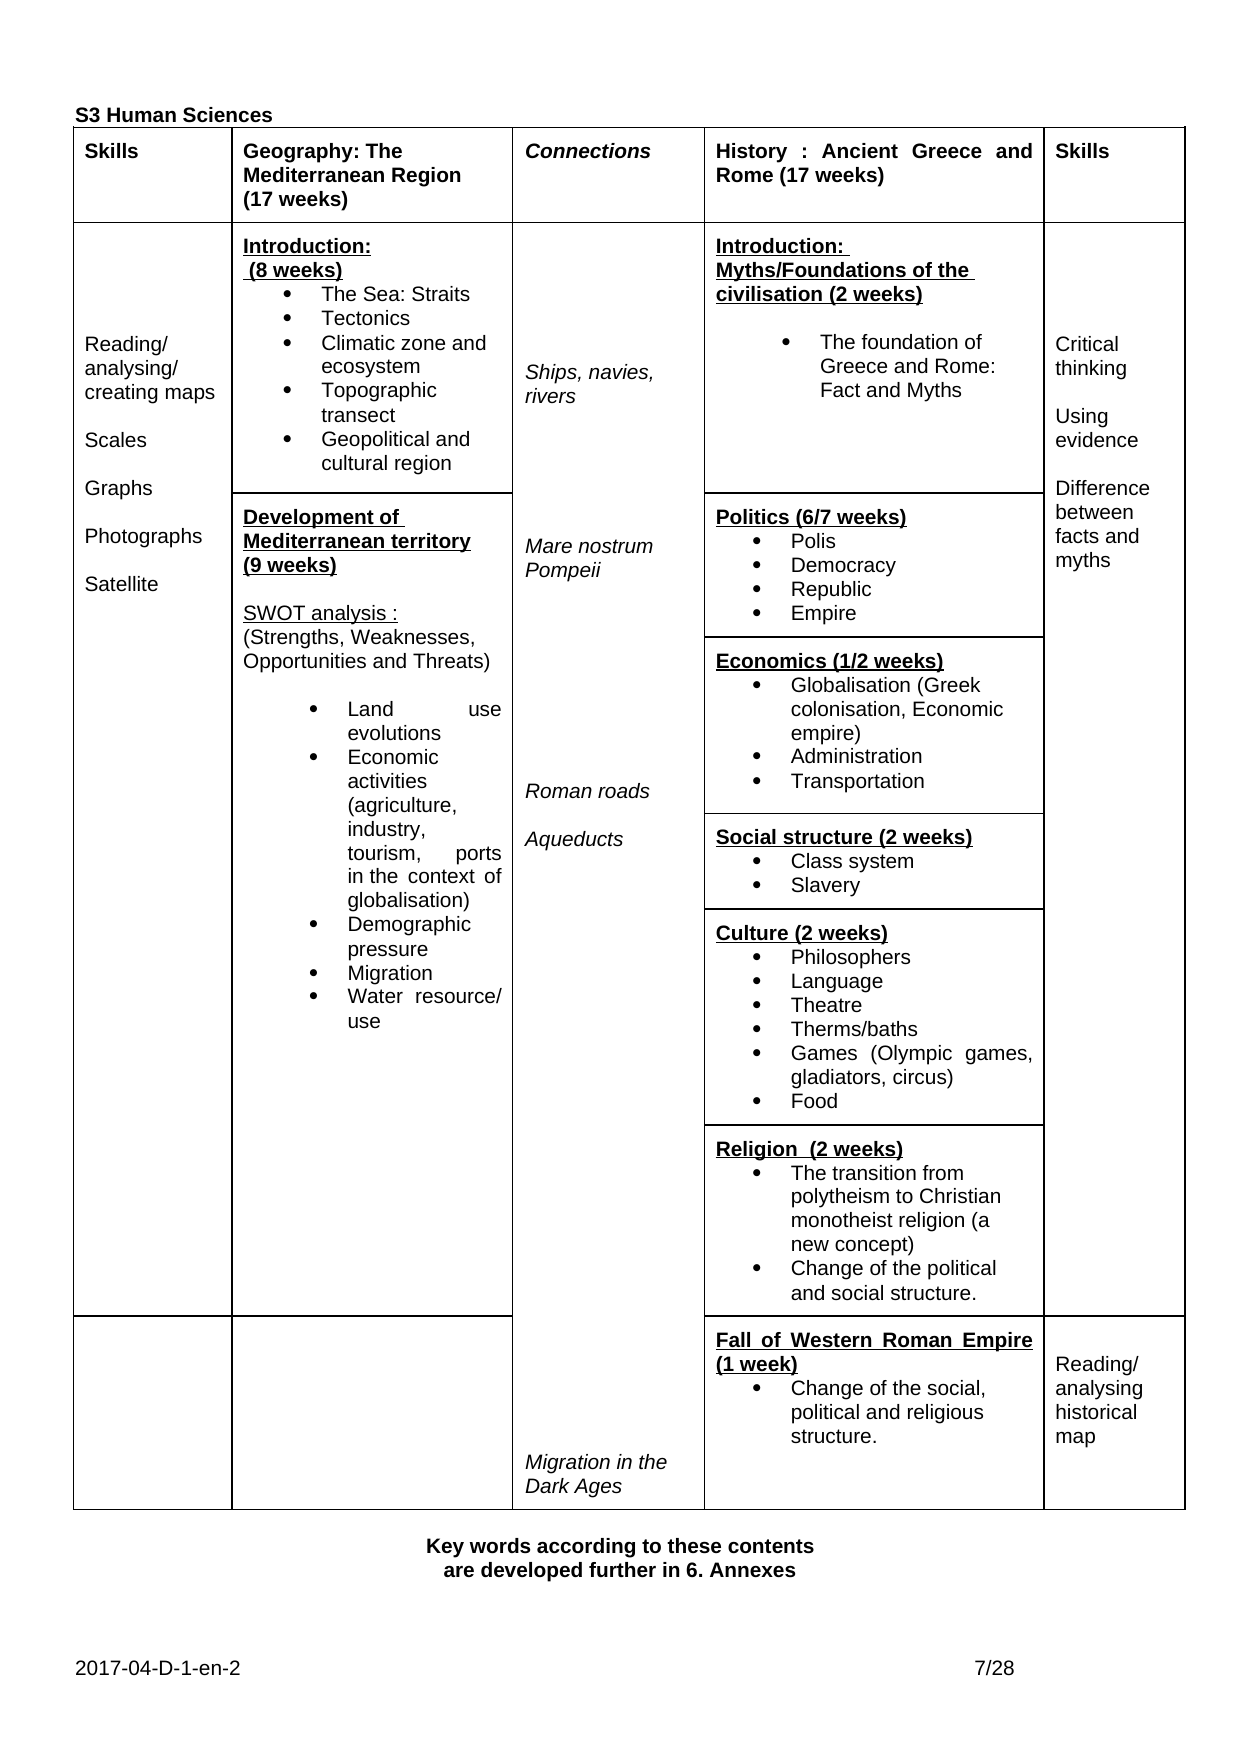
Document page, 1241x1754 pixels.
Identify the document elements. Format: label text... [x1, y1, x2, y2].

table_header Skills [74, 128, 231, 222]
text S3 Human Sciences [75, 102, 1165, 126]
table_header Geography: The Mediterranean Region (17 weeks) [233, 128, 512, 222]
table_header Skills [1045, 128, 1184, 222]
table_cell Fall of Western Roman Empire (1 week) Change of the social, political and religious structure. [705, 1317, 1043, 1508]
table_cell [74, 1317, 231, 1508]
table_cell Reading/ analysing historical map [1045, 1317, 1184, 1508]
table_cell Social structure (2 weeks) Class system Slavery [705, 814, 1043, 908]
table_header Connections [513, 128, 704, 222]
table_cell Introduction: (8 weeks) The Sea: Straits Tectonics Climatic zone and ecosystem Topographic transect Geopolitical and cultural region [233, 223, 512, 492]
table_cell Development of Mediterranean territory (9 weeks) SWOT analysis : (Strengths, Weaknesses, Opportunities and Threats) Land use evolutions Economic activities (agriculture, industry, tourism, ports in the context of globalisation) Demographic pressure Migration Water resource/ use [233, 494, 512, 1315]
text are developed further in 6. Annexes [75, 1558, 1165, 1582]
table_cell Religion (2 weeks) The transition from polytheism to Christian monotheist religion (a new concept) Change of the political and social structure. [705, 1126, 1043, 1315]
table_cell Economics (1/2 weeks) Globalisation (Greek colonisation, Economic empire) Administration Transportation [705, 638, 1043, 813]
table_cell Reading/ analysing/ creating maps Scales Graphs Photographs Satellite [74, 223, 231, 1315]
table_cell Culture (2 weeks) Philosophers Language Theatre Therms/baths Games (Olympic games, gladiators, circus) Food [705, 910, 1043, 1124]
text Key words according to these contents [75, 1534, 1165, 1558]
table_cell Politics (6/7 weeks) Polis Democracy Republic Empire [705, 494, 1043, 636]
table_cell Critical thinking Using evidence Difference between facts and myths [1045, 223, 1184, 1315]
table_cell [233, 1317, 512, 1508]
table_header History : Ancient Greece and Rome (17 weeks) [705, 128, 1043, 222]
table_cell Ships, navies, rivers Mare nostrum Pompeii Roman roads Aqueducts Migration in the Dark Ages [513, 223, 704, 1508]
table_cell Introduction: Myths/Foundations of the civilisation (2 weeks) The foundation of Greece and Rome: Fact and Myths [705, 223, 1043, 492]
